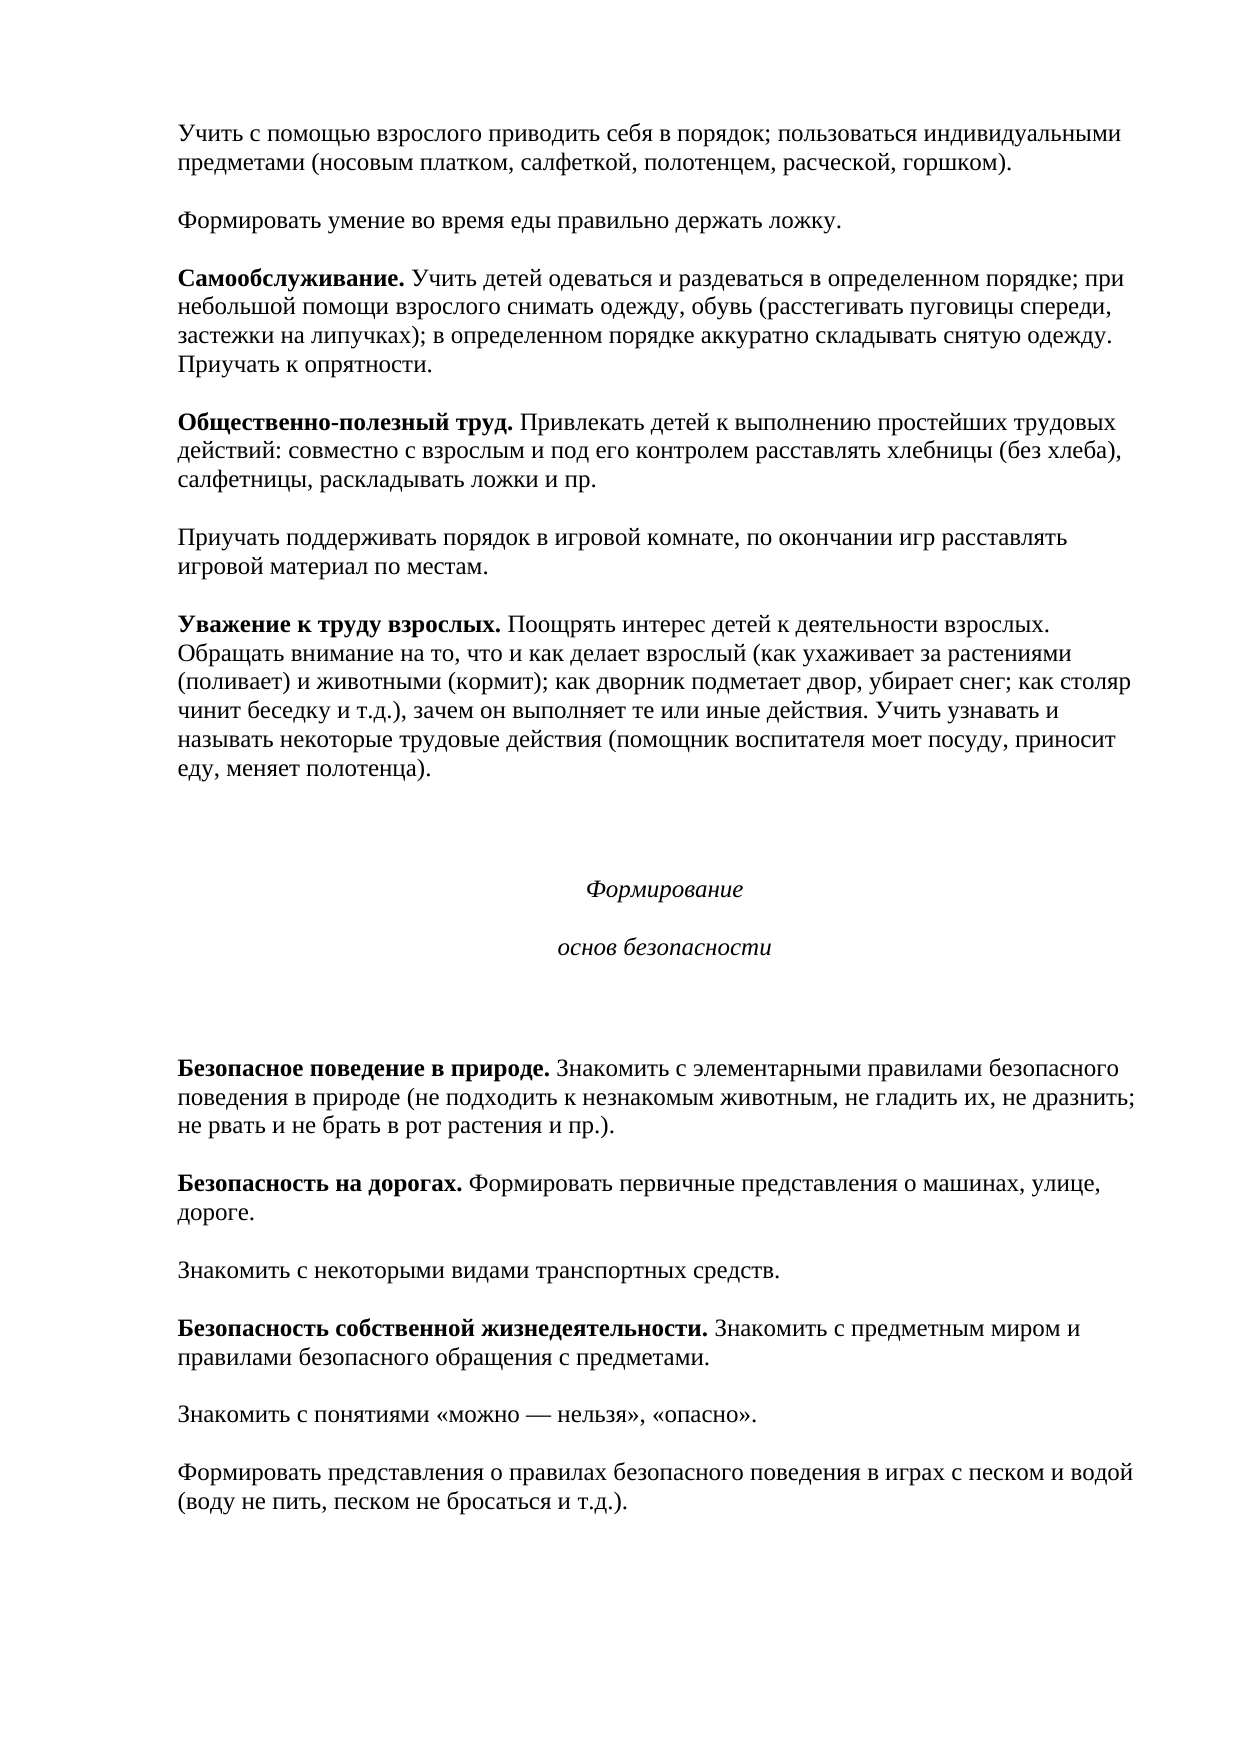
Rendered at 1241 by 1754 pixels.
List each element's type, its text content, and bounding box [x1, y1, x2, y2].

text Приучать поддерживать порядок в игровой комнате, по окончании игр расставлять игровой материал по местам. [177, 522, 1152, 580]
text Самообслуживание. Учить детей одеваться и раздеваться в определенном порядке; при небольшой помощи взрослого снимать одежду, обувь (расстегивать пуговицы спереди, застежки на липучках); в определенном порядке аккуратно складывать снятую одежду. Приучать к опрятности. [177, 263, 1152, 378]
text Формировать умение во время еды правильно держать ложку. [177, 205, 1152, 233]
text Знакомить с понятиями «можно — нельзя», «опасно». [177, 1399, 1152, 1428]
text Формирование [177, 874, 1152, 903]
text Формировать представления о правилах безопасного поведения в играх с песком и водой (воду не пить, песком не бросаться и т.д.). [177, 1457, 1152, 1515]
text Учить с помощью взрослого приводить себя в порядок; пользоваться индивидуальными предметами (носовым платком, салфеткой, полотенцем, расческой, горшком). [177, 118, 1152, 176]
text Безопасное поведение в природе. Знакомить с элементарными правилами безопасного поведения в природе (не подходить к незнакомым животным, не гладить их, не дразнить; не рвать и не брать в рот растения и пр.). [177, 1053, 1152, 1139]
text Общественно-полезный труд. Привлекать детей к выполнению простейших трудовых действий: совместно с взрослым и под его контролем расставлять хлебницы (без хлеба), салфетницы, раскладывать ложки и пр. [177, 407, 1152, 493]
text Безопасность собственной жизнедеятельности. Знакомить с предметным миром и правилами безопасного обращения с предметами. [177, 1313, 1152, 1370]
text Уважение к труду взрослых. Поощрять интерес детей к деятельности взрослых. Обращать внимание на то, что и как делает взрослый (как ухаживает за растениями (поливает) и животными (кормит); как дворник подметает двор, убирает снег; как столяр чинит беседку и т.д.), зачем он выполняет те или иные действия. Учить узнавать и называть некоторые трудовые действия (помощник воспитателя моет посуду, приносит еду, меняет полотенца). [177, 609, 1152, 781]
text Знакомить с некоторыми видами транспортных средств. [177, 1255, 1152, 1284]
text Безопасность на дорогах. Формировать первичные представления о машинах, улице, дороге. [177, 1168, 1152, 1226]
text основ безопасности [177, 932, 1152, 961]
